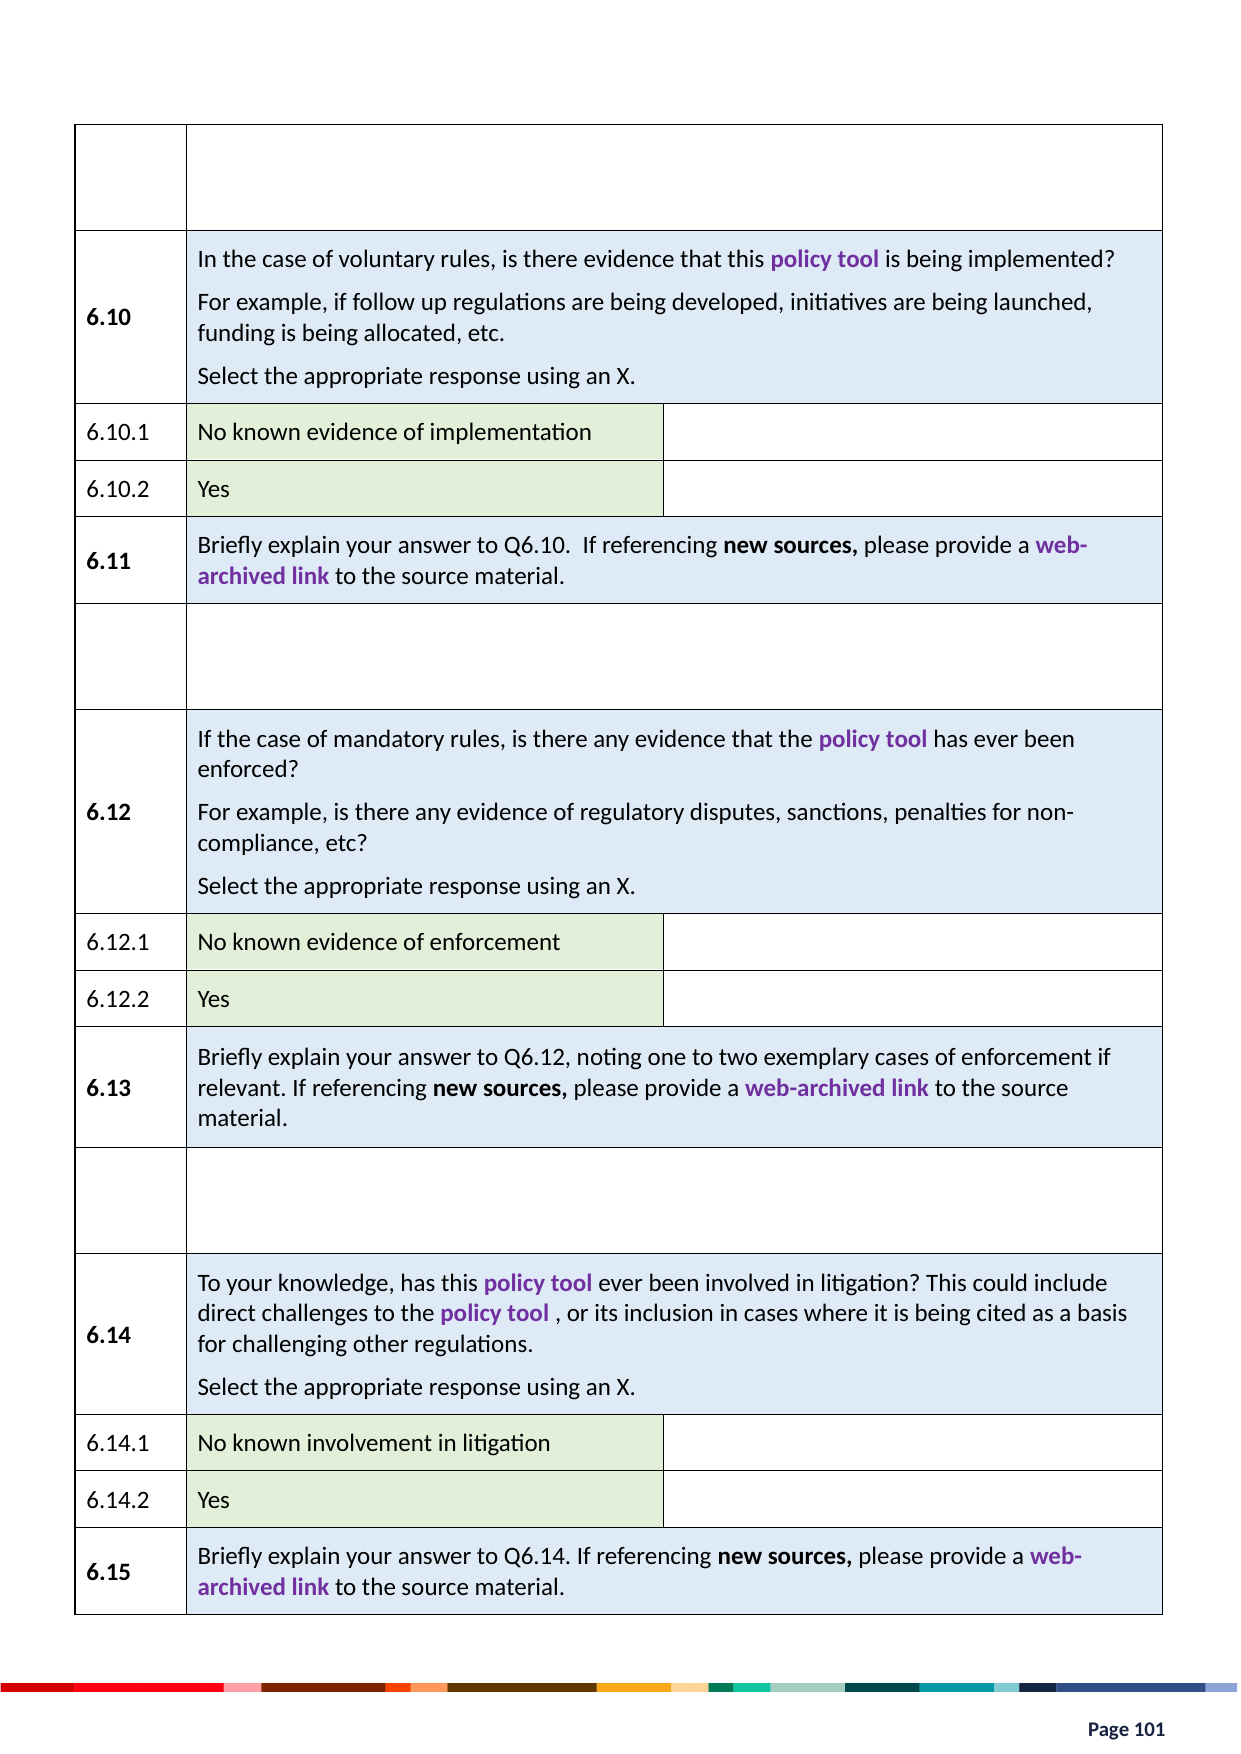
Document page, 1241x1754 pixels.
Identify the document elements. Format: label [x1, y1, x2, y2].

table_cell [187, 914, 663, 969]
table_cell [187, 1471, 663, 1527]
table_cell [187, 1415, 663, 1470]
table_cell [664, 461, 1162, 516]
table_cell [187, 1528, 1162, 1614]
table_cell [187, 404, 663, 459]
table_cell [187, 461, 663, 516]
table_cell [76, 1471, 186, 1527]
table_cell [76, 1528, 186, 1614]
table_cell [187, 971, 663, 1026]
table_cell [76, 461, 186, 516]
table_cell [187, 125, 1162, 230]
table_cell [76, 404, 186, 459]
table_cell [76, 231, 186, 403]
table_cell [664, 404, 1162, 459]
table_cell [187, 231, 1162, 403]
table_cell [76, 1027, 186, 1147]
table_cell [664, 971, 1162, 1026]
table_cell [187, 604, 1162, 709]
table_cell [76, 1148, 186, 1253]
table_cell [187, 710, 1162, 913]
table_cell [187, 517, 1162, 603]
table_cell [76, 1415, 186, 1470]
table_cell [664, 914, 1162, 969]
picture [0, 1683, 1236, 1692]
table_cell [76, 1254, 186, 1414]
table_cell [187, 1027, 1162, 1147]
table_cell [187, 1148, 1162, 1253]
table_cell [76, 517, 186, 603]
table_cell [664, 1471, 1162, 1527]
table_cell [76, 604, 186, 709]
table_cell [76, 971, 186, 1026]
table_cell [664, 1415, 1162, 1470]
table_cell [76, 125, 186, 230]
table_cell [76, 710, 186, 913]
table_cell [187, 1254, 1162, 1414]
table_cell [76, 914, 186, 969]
